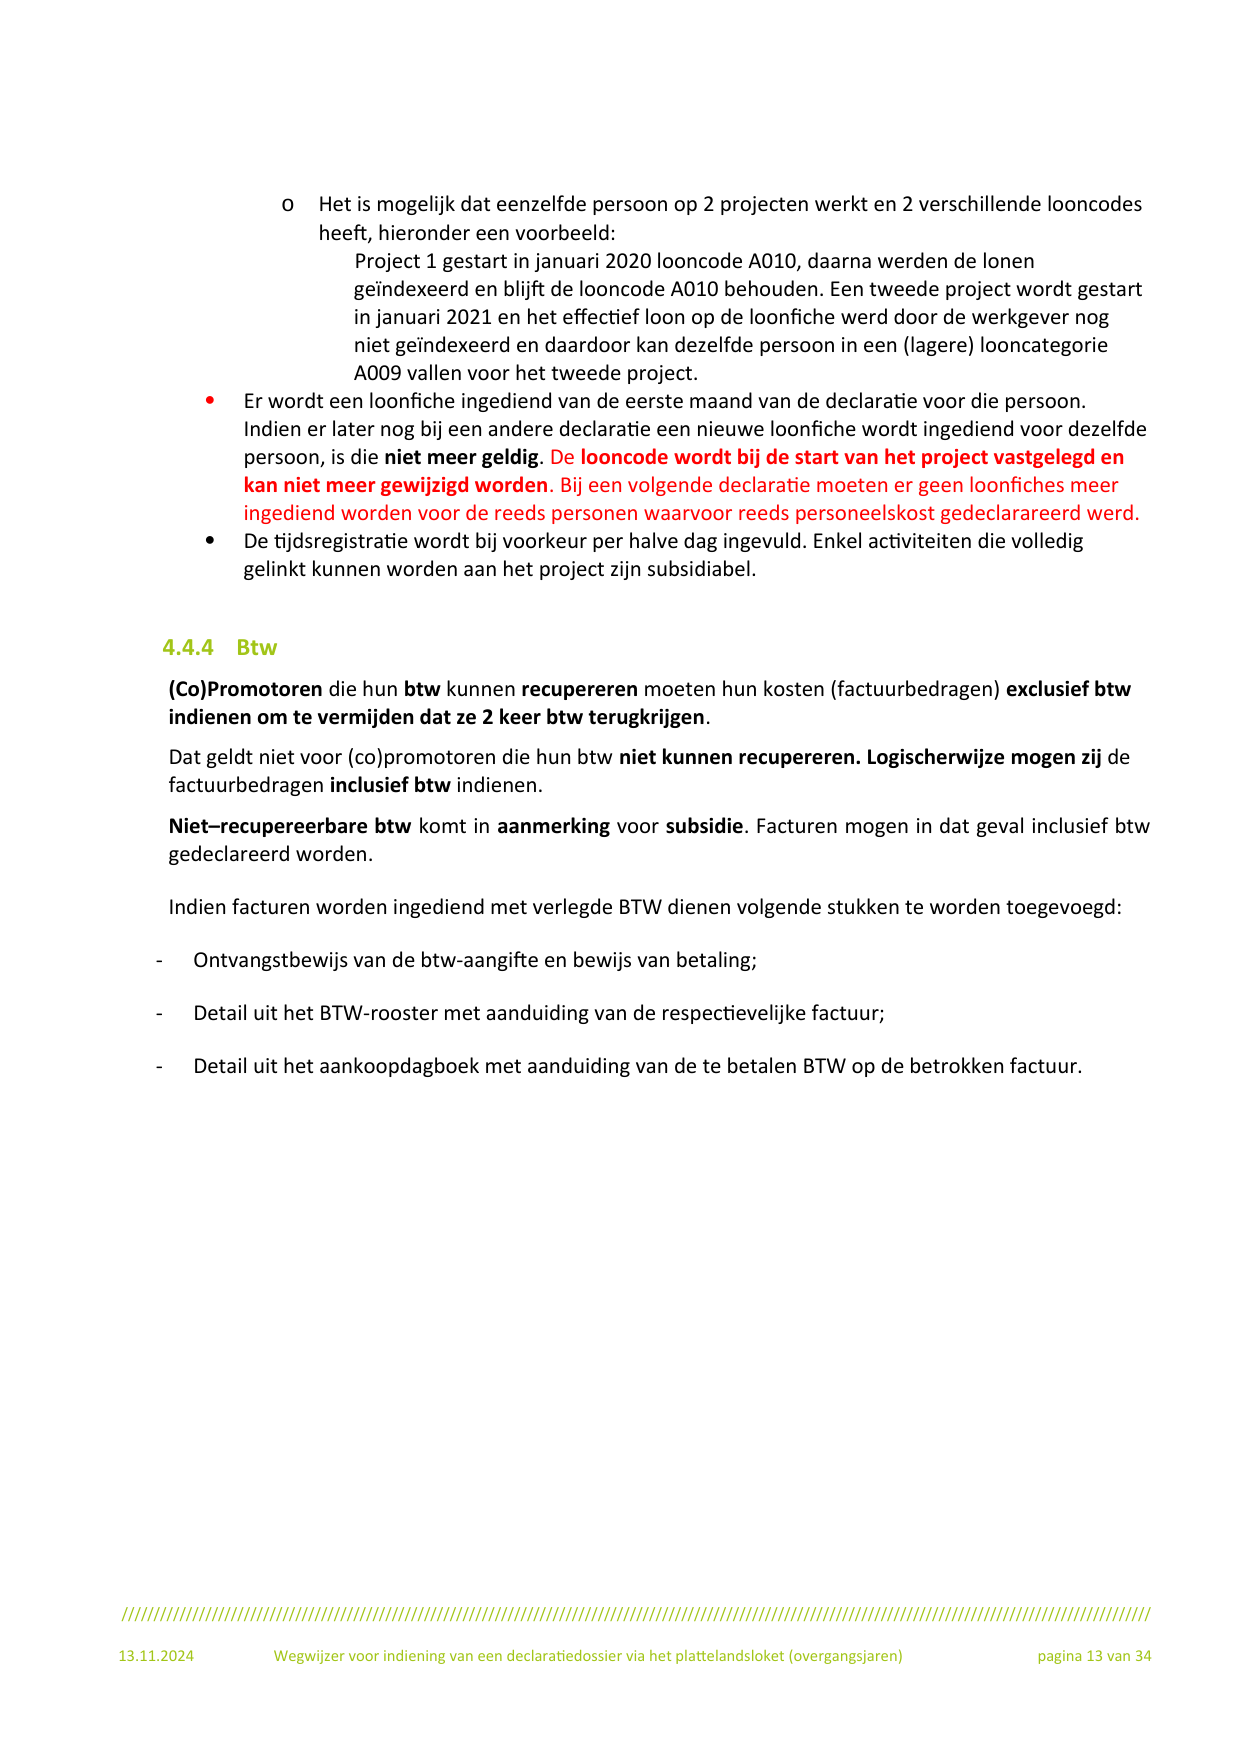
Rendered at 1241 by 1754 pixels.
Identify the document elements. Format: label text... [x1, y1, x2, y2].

subtitle Btw [162, 631, 1152, 661]
list Detail uit het aankoopdagboek met aanduiding van de te betalen BTW op de betrokken factuur. [156, 1051, 1152, 1079]
list Ontvangstbewijs van de btw-aangifte en bewijs van betaling; [156, 945, 1152, 973]
list De tijdsregistratie wordt bij voorkeur per halve dag ingevuld. Enkel activiteiten die volledig gelinkt kunnen worden aan het project zijn subsidiabel. [206, 526, 1152, 582]
text Project 1 gestart in januari 2020 looncode A010, daarna werden de lonen geïndexeerd en blijft de looncode A010 behouden. Een tweede project wordt gestart in januari 2021 en het effectief loon op de loonfiche werd door de werkgever nog niet geïndexeerd en daardoor kan dezelfde persoon in een (lagere) looncategorie A009 vallen voor het tweede project. [354, 246, 1152, 386]
text (Co)Promotoren die hun btw kunnen recupereren moeten hun kosten (factuurbedragen) exclusief btw indienen om te vermijden dat ze 2 keer btw terugkrijgen. [168, 674, 1152, 730]
text Niet–recupereerbare btw komt in aanmerking voor subsidie. Facturen mogen in dat geval inclusief btw gedeclareerd worden. [168, 811, 1152, 867]
text Dat geldt niet voor (co)promotoren die hun btw niet kunnen recupereren. Logischerwijze mogen zij de factuurbedragen inclusief btw indienen. [168, 742, 1152, 798]
list Er wordt een loonfiche ingediend van de eerste maand van de declaratie voor die persoon. Indien er later nog bij een andere declaratie een nieuwe loonfiche wordt ingediend voor dezelfde persoon, is die niet meer geldig. De looncode wordt bij de start van het project vastgelegd en kan niet meer gewijzigd worden. Bij een volgende declaratie moeten er geen loonfiches meer ingediend worden voor de reeds personen waarvoor reeds personeelskost gedeclarareerd werd. [206, 386, 1152, 526]
list Het is mogelijk dat eenzelfde persoon op 2 projecten werkt en 2 verschillende looncodes heeft, hieronder een voorbeeld: [281, 189, 1152, 246]
text Indien facturen worden ingediend met verlegde BTW dienen volgende stukken te worden toegevoegd: [168, 892, 1152, 920]
list Detail uit het BTW-rooster met aanduiding van de respectievelijke factuur; [156, 998, 1152, 1026]
